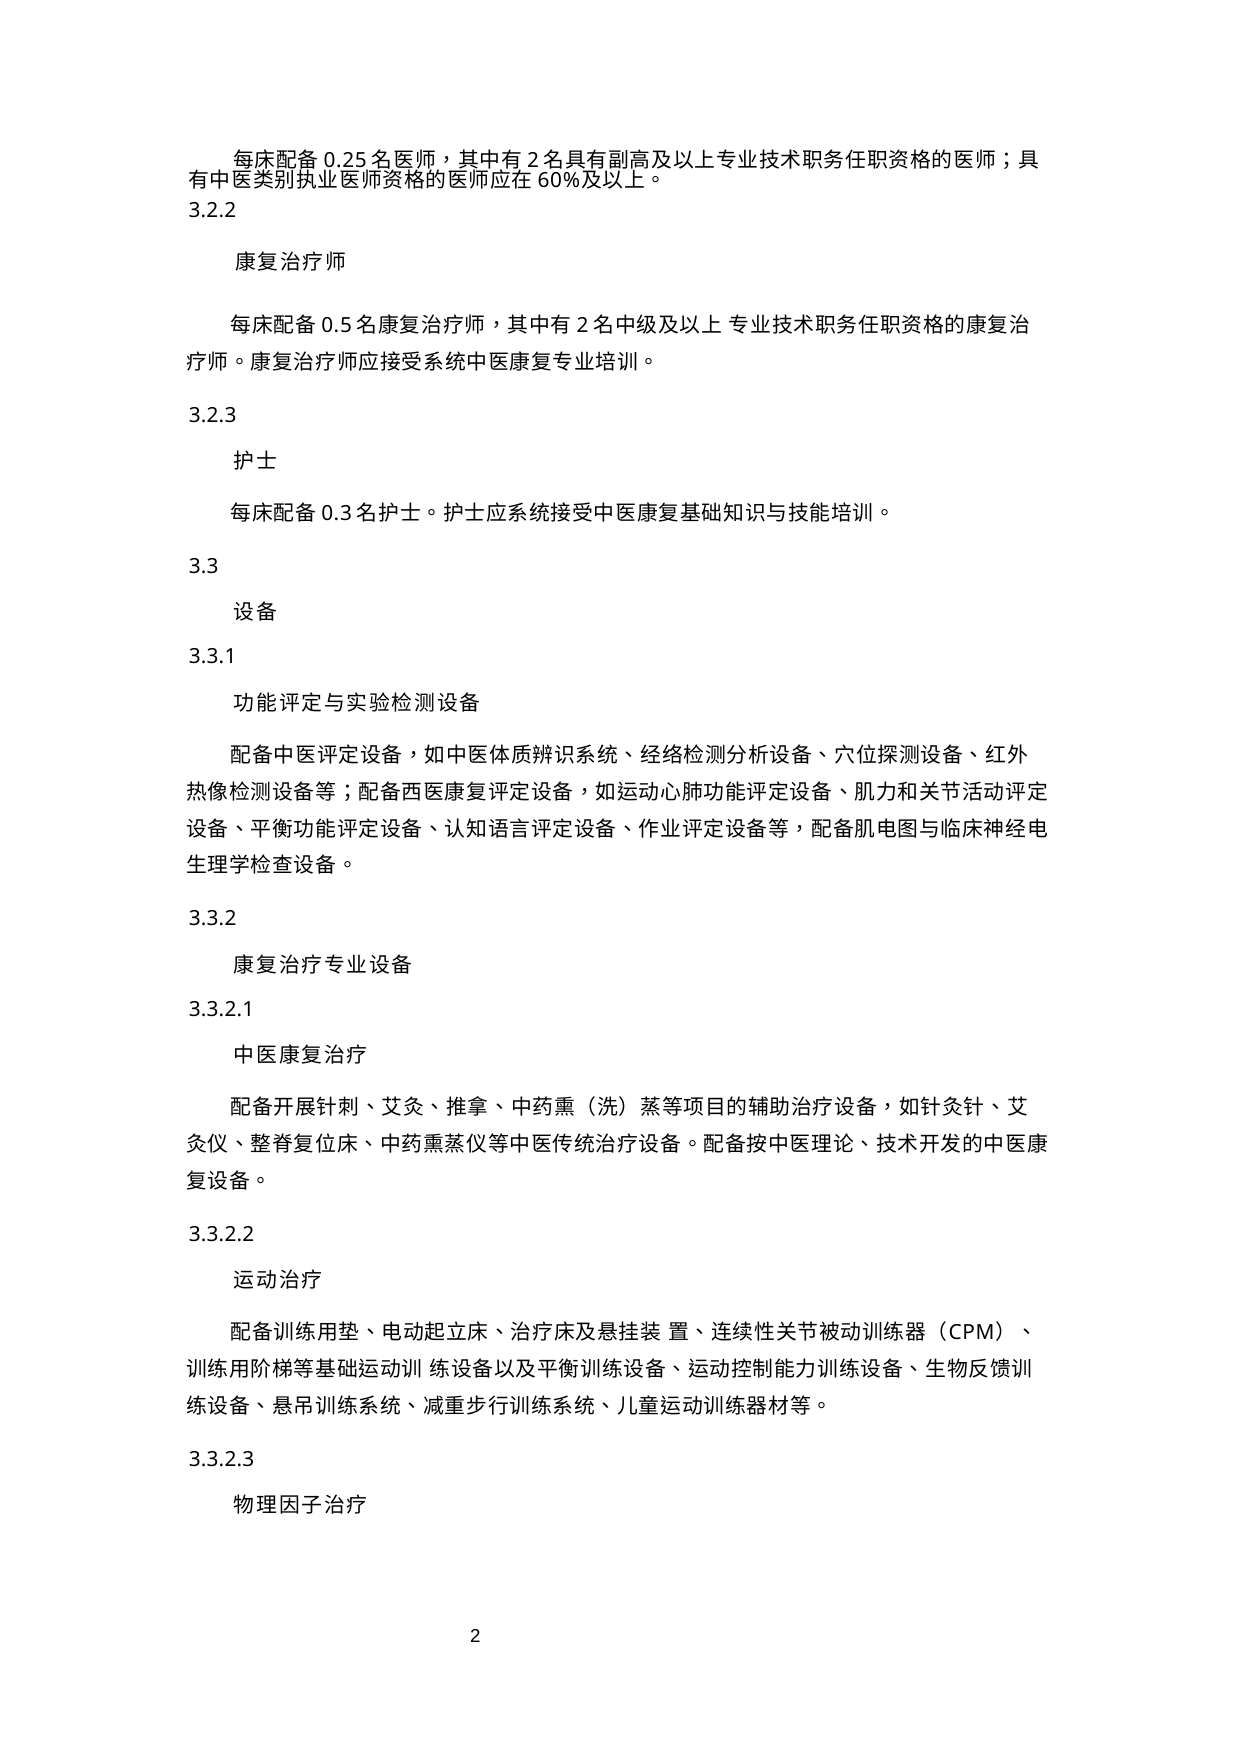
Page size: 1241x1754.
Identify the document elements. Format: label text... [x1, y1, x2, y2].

text 3.2.3 [188, 400, 859, 428]
text 3.3.1 [188, 642, 859, 670]
text 3.3.2.2 [188, 1219, 859, 1248]
text 中医康复治疗 [234, 1040, 1054, 1069]
text 3.3.2.3 [188, 1444, 859, 1473]
text 3.3.2 [188, 903, 859, 932]
text 康复治疗师 [186, 245, 1054, 276]
text 3.2.2 [188, 200, 1054, 222]
text 功能评定与实验检测设备 [234, 687, 1054, 716]
text 配备训练用垫、电动起立床、治疗床及悬挂装 置、连续性关节被动训练器（CPM）、训练用阶梯等基础运动训 练设备以及平衡训练设备、运动控制能力训练设备、生物反馈训 练设备、悬吊训练系统、减重步行训练系统、儿童运动训练器材等。 [186, 1317, 1049, 1419]
text 每床配备0.25名医师，其中有2名具有副高及以上专业技术职务任职资格的医师；具有中医类别执业医师资格的医师应在60%及以上。 [188, 149, 1054, 194]
text 康复治疗专业设备 [234, 949, 1054, 978]
text 物理因子治疗 [234, 1490, 1054, 1519]
text 每床配备0.3名护士。护士应系统接受中医康复基础知识与技能培训。 [186, 498, 1049, 526]
text 护士 [234, 446, 1054, 474]
text 设备 [234, 597, 1054, 626]
text 配备中医评定设备，如中医体质辨识系统、经络检测分析设备、穴位探测设备、红外热像检测设备等；配备西医康复评定设备，如运动心肺功能评定设备、肌力和关节活动评定设备、平衡功能评定设备、认知语言评定设备、作业评定设备等，配备肌电图与临床神经电生理学检查设备。 [186, 740, 1049, 879]
text 每床配备0.5名康复治疗师，其中有2名中级及以上 专业技术职务任职资格的康复治疗师。康复治疗师应接受系统中医康复专业培训。 [186, 310, 1049, 375]
text 3.3 [188, 551, 859, 579]
text 配备开展针刺、艾灸、推拿、中药熏（洗）蒸等项目的辅助治疗设备，如针灸针、艾灸仪、整脊复位床、中药熏蒸仪等中医传统治疗设备。配备按中医理论、技术开发的中医康复设备。 [186, 1092, 1049, 1194]
text 3.3.2.1 [188, 994, 859, 1023]
text 运动治疗 [234, 1265, 1054, 1294]
